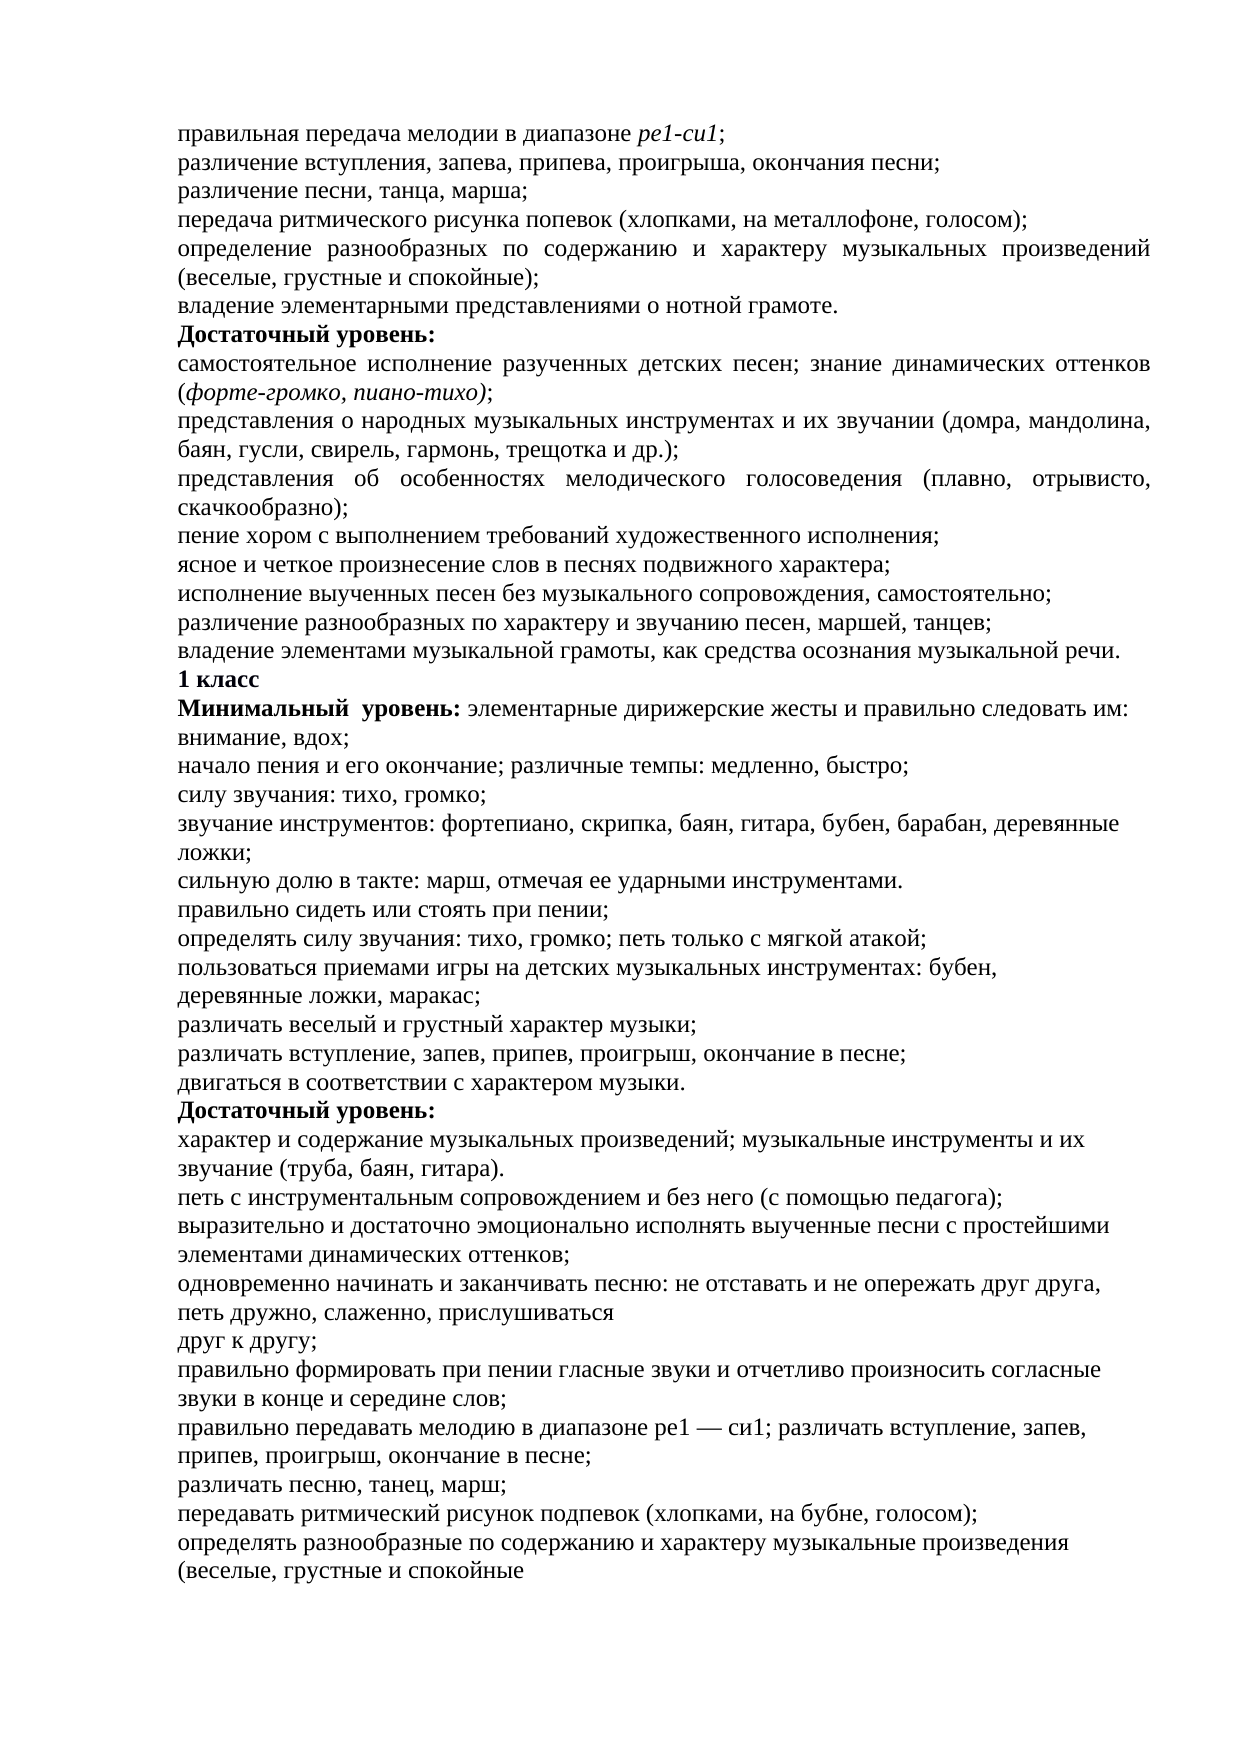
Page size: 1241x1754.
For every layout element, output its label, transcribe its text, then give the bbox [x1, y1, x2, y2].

text владение элементарными представлениями о нотной грамоте. [177, 291, 1152, 319]
text Достаточный уровень: [177, 1096, 1152, 1124]
text правильная передача мелодии в диапазоне ре1-си1; [177, 118, 1152, 147]
text друг к другу; [177, 1326, 1152, 1354]
text Минимальный уровень: элементарные дирижерские жесты и правильно следовать им: внимание, вдох; начало пения и его окончание; различные темпы: медленно, быстро; силу звучания: тихо, громко; звучание инструментов: фортепиано, скрипка, баян, гитара, бубен, барабан, деревянные ложки; сильную долю в такте: марш, отмечая ее ударными инструментами. правильно сидеть или стоять при пении; определять силу звучания: тихо, громко; петь только с мягкой атакой; пользоваться приемами игры на детских музыкальных инструментах: бубен, деревянные ложки, маракас; различать веселый и грустный характер музыки; различать вступление, запев, припев, проигрыш, окончание в песне; двигаться в соответствии с характером музыки. [177, 693, 1152, 1096]
text различение вступления, запева, припева, проигрыша, окончания песни; [177, 147, 1152, 176]
text правильно формировать при пении гласные звуки и отчетливо произносить согласные звуки в конце и середине слов; [177, 1354, 1152, 1412]
text характер и содержание музыкальных произведений; музыкальные инструменты и их звучание (труба, баян, гитара). [177, 1124, 1152, 1182]
text передавать ритмический рисунок подпевок (хлопками, на бубне, голосом); [177, 1498, 1152, 1527]
text петь с инструментальным сопровождением и без него (с помощью педагога); [177, 1182, 1152, 1211]
text определение разнообразных по содержанию и характеру музыкальных произведений (веселые, грустные и спокойные); [177, 233, 1152, 291]
text правильно передавать мелодию в диапазоне ре1 — си1; различать вступление, запев, припев, проигрыш, окончание в песне; [177, 1412, 1152, 1469]
text передача ритмического рисунка попевок (хлопками, на металлофоне, голосом); [177, 204, 1152, 233]
text Достаточный уровень: [177, 319, 1152, 348]
text выразительно и достаточно эмоционально исполнять выученные песни с простейшими элементами динамических оттенков; [177, 1211, 1152, 1268]
text определять разнообразные по содержанию и характеру музыкальные произведения (веселые, грустные и спокойные [177, 1527, 1152, 1584]
text одновременно начинать и заканчивать песню: не отставать и не опережать друг друга, петь дружно, слаженно, прислушиваться [177, 1268, 1152, 1326]
text 1 класс [177, 664, 1152, 693]
text представления об особенностях мелодического голосоведения (плавно, отрывисто, скачкообразно); [177, 463, 1152, 521]
text пение хором с выполнением требований художественного исполнения; [177, 521, 1152, 549]
text представления о народных музыкальных инструментах и их звучании (домра, мандолина, баян, гусли, свирель, гармонь, трещотка и др.); [177, 406, 1152, 463]
text различать песню, танец, марш; [177, 1469, 1152, 1498]
text различение песни, танца, марша; [177, 176, 1152, 204]
text ясное и четкое произнесение слов в песнях подвижного характера; [177, 549, 1152, 578]
text самостоятельное исполнение разученных детских песен; знание динамических оттенков (форте-громко, пиано-тихо); [177, 348, 1152, 406]
text владение элементами музыкальной грамоты, как средства осознания музыкальной речи. [177, 636, 1152, 664]
text исполнение выученных песен без музыкального сопровождения, самостоятельно; [177, 578, 1152, 607]
text различение разнообразных по характеру и звучанию песен, маршей, танцев; [177, 607, 1152, 636]
